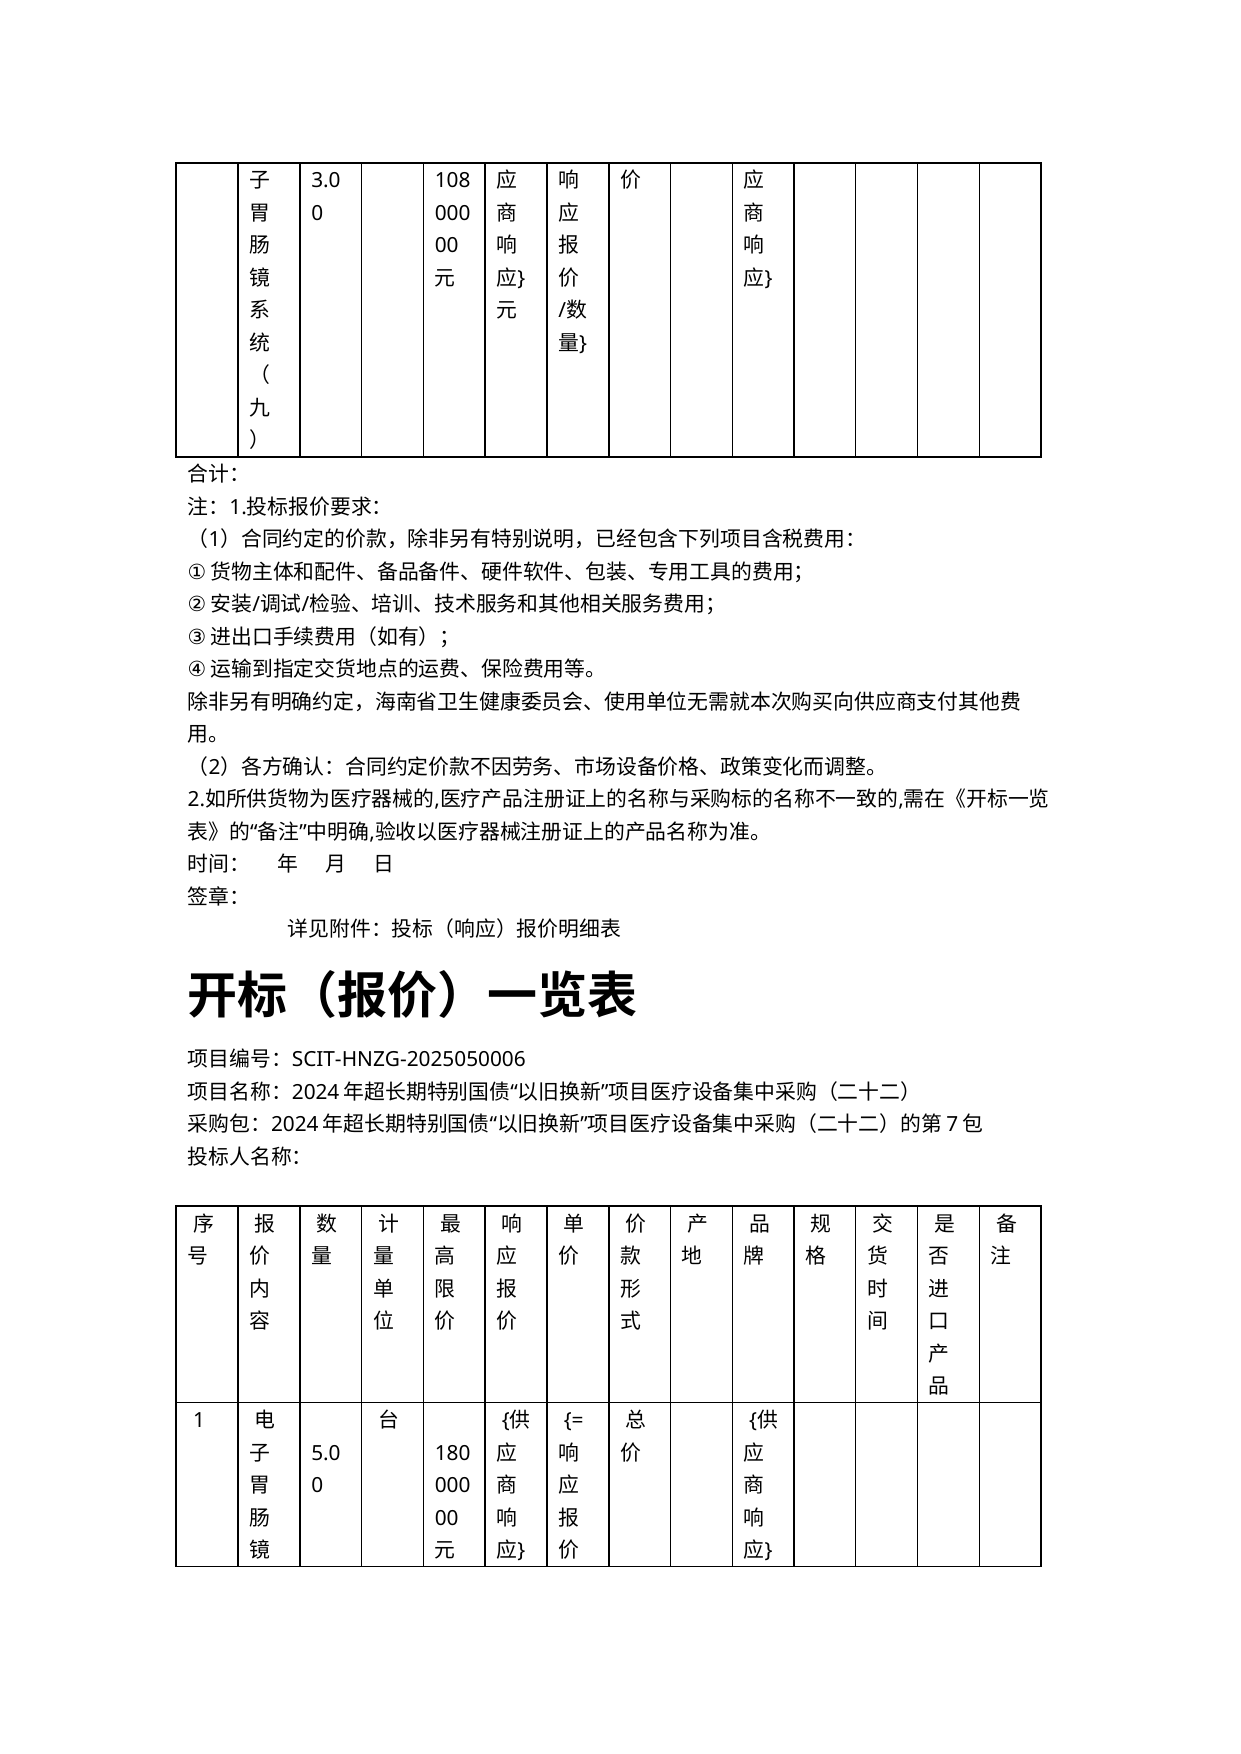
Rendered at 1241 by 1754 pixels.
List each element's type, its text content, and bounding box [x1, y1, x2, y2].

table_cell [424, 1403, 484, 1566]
text （1）合同约定的价款，除非另有特别说明，已经包含下列项目含税费用： [187, 523, 1053, 555]
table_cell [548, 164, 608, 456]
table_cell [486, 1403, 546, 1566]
text ④运输到指定交货地点的运费、保险费用等。 [187, 653, 1053, 685]
text 合计： [187, 458, 1053, 490]
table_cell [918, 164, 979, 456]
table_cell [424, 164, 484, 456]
text 项目名称：2024年超长期特别国债“以旧换新”项目医疗设备集中采购（二十二） [187, 1075, 1053, 1108]
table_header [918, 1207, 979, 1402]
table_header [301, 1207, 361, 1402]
text 详见附件：投标（响应）报价明细表 [187, 913, 1053, 945]
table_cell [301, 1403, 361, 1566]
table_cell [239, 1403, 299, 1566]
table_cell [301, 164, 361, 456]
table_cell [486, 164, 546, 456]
text 2.如所供货物为医疗器械的,医疗产品注册证上的名称与采购标的名称不一致的,需在《开标一览表》的“备注”中明确,验收以医疗器械注册证上的产品名称为准。 [187, 783, 1053, 848]
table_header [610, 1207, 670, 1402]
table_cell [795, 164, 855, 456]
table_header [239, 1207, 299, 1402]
text 签章： [187, 880, 1053, 913]
text 投标人名称： [187, 1140, 1053, 1173]
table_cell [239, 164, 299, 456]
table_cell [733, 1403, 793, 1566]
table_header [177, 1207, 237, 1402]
text 项目编号：SCIT-HNZG-2025050006 [187, 1043, 1053, 1075]
text 除非另有明确约定，海南省卫生健康委员会、使用单位无需就本次购买向供应商支付其他费用。 [187, 685, 1053, 750]
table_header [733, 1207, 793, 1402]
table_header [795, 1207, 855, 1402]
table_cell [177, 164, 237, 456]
text 注：1.投标报价要求： [187, 490, 1053, 523]
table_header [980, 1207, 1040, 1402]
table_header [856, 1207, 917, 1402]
text 采购包：2024年超长期特别国债“以旧换新”项目医疗设备集中采购（二十二）的第7包 [187, 1108, 1053, 1140]
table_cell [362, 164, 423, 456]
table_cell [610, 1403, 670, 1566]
text ③进出口手续费用（如有）； [187, 620, 1053, 653]
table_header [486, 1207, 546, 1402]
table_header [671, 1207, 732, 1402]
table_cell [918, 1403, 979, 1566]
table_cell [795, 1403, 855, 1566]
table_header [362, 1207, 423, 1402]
text ②安装/调试/检验、培训、技术服务和其他相关服务费用； [187, 588, 1053, 620]
text （2）各方确认：合同约定价款不因劳务、市场设备价格、政策变化而调整。 [187, 750, 1053, 783]
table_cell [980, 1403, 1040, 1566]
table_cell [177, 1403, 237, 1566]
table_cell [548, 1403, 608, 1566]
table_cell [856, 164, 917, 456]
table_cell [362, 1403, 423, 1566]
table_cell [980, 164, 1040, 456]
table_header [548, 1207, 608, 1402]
text 时间： 年 月 日 [187, 848, 1053, 880]
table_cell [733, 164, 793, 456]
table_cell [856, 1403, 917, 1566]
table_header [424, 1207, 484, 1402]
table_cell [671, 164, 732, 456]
text ①货物主体和配件、备品备件、硬件软件、包装、专用工具的费用； [187, 555, 1053, 588]
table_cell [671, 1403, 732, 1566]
text 开标（报价）一览表 [187, 945, 1053, 1043]
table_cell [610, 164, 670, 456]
